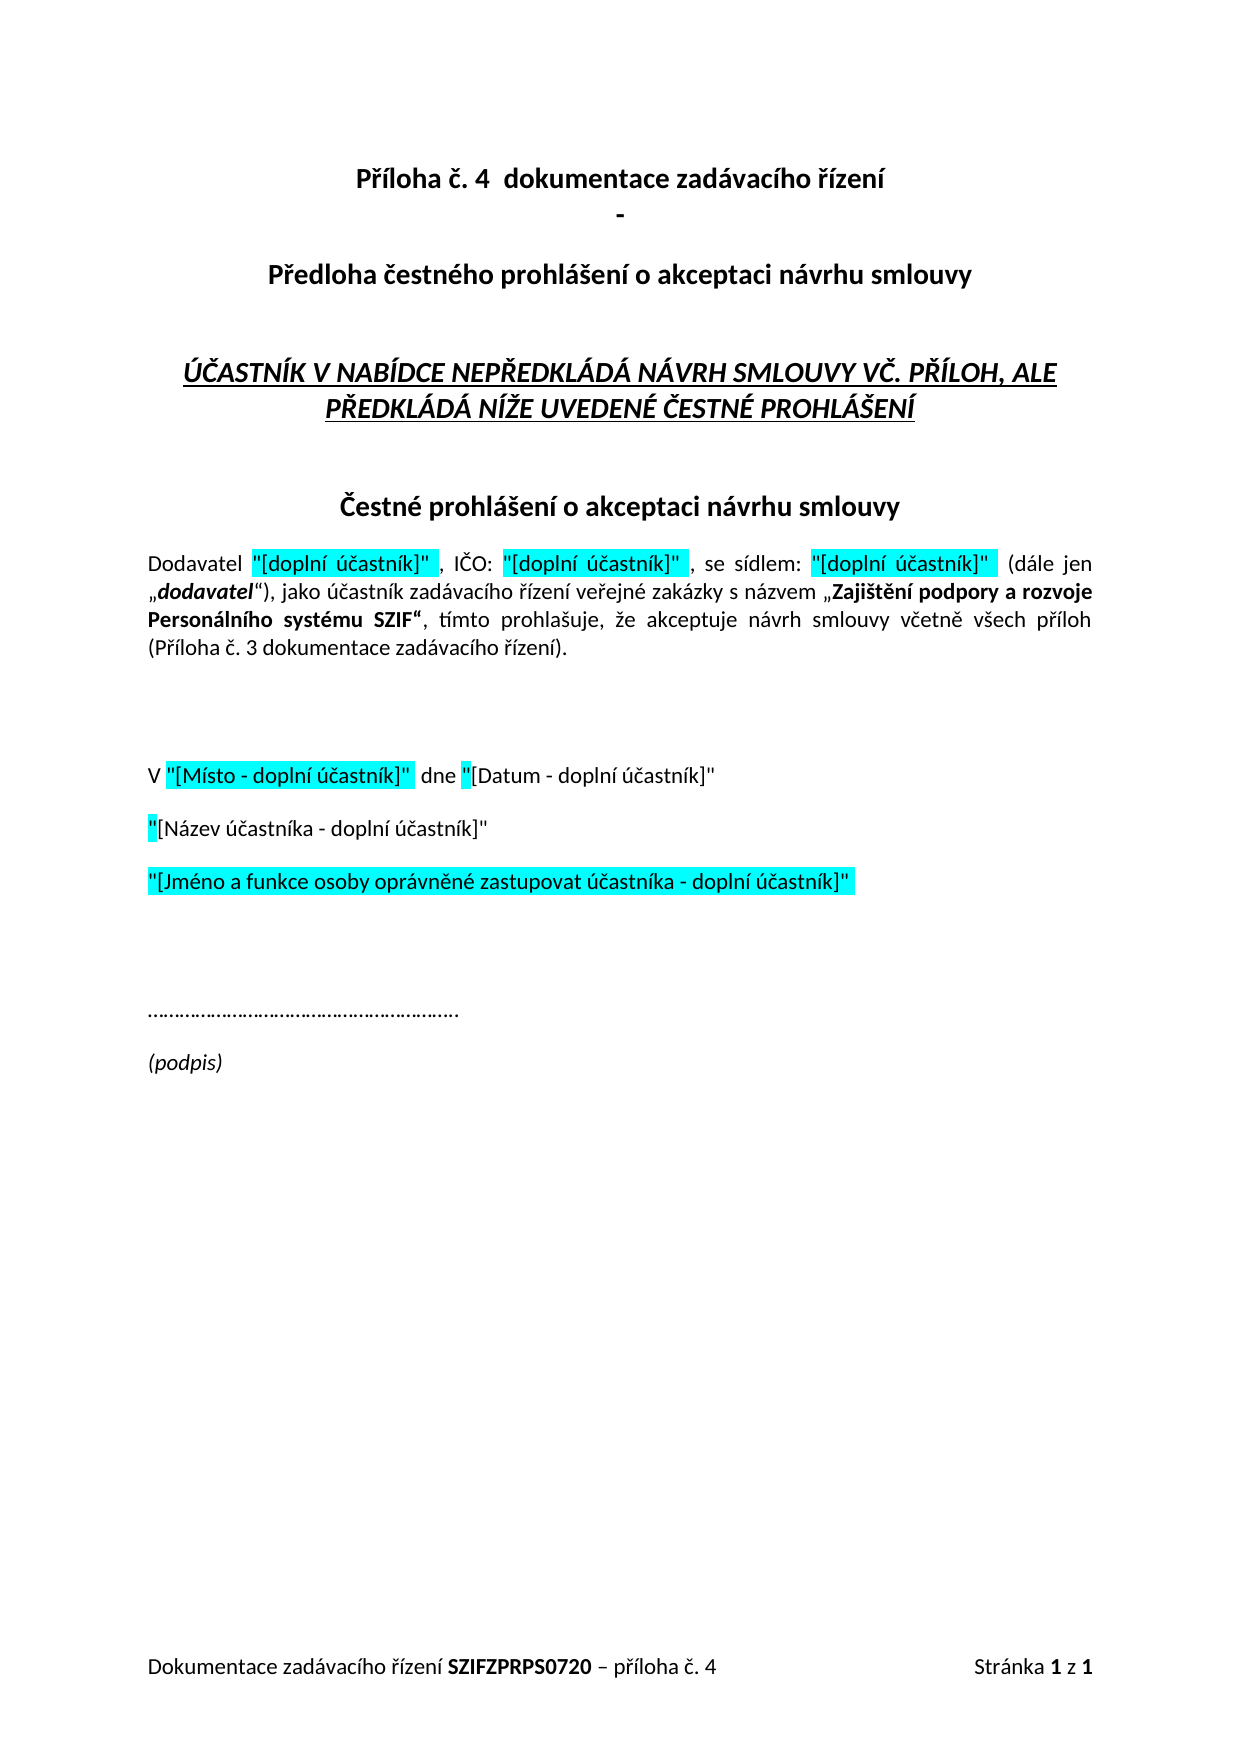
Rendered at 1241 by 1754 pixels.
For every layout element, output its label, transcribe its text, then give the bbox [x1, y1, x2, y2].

text Dodavatel , IČO: , se sídlem: (dále jen „dodavatel“), jako účastník zadávacího řízení veřejné zakázky s názvem „Zajištění podpory a rozvoje Personálního systému SZIF“, tímto prohlašuje, že akceptuje návrh smlouvy včetně všech příloh (Příloha č. 3 dokumentace zadávacího řízení). [148, 549, 1093, 661]
text Příloha č. 4 dokumentace zadávacího řízení [148, 160, 1093, 196]
text (podpis) [148, 1048, 1093, 1076]
text V dne [471, 761, 1093, 789]
text V dne [148, 761, 166, 789]
text Předloha čestného prohlášení o akceptaci návrhu smlouvy [148, 256, 1093, 292]
text V dne [415, 761, 461, 789]
text Čestné prohlášení o akceptaci návrhu smlouvy [148, 488, 1093, 524]
text ÚČASTNÍK V NABÍDCE NEPŘEDKLÁDÁ NÁVRH SMLOUVY VČ. PŘÍLOH, ALE PŘEDKLÁDÁ NÍŽE UVEDENÉ ČESTNÉ PROHLÁŠENÍ [148, 354, 1093, 426]
text - [148, 196, 1093, 231]
text ………………………………………………….. [148, 995, 1093, 1023]
